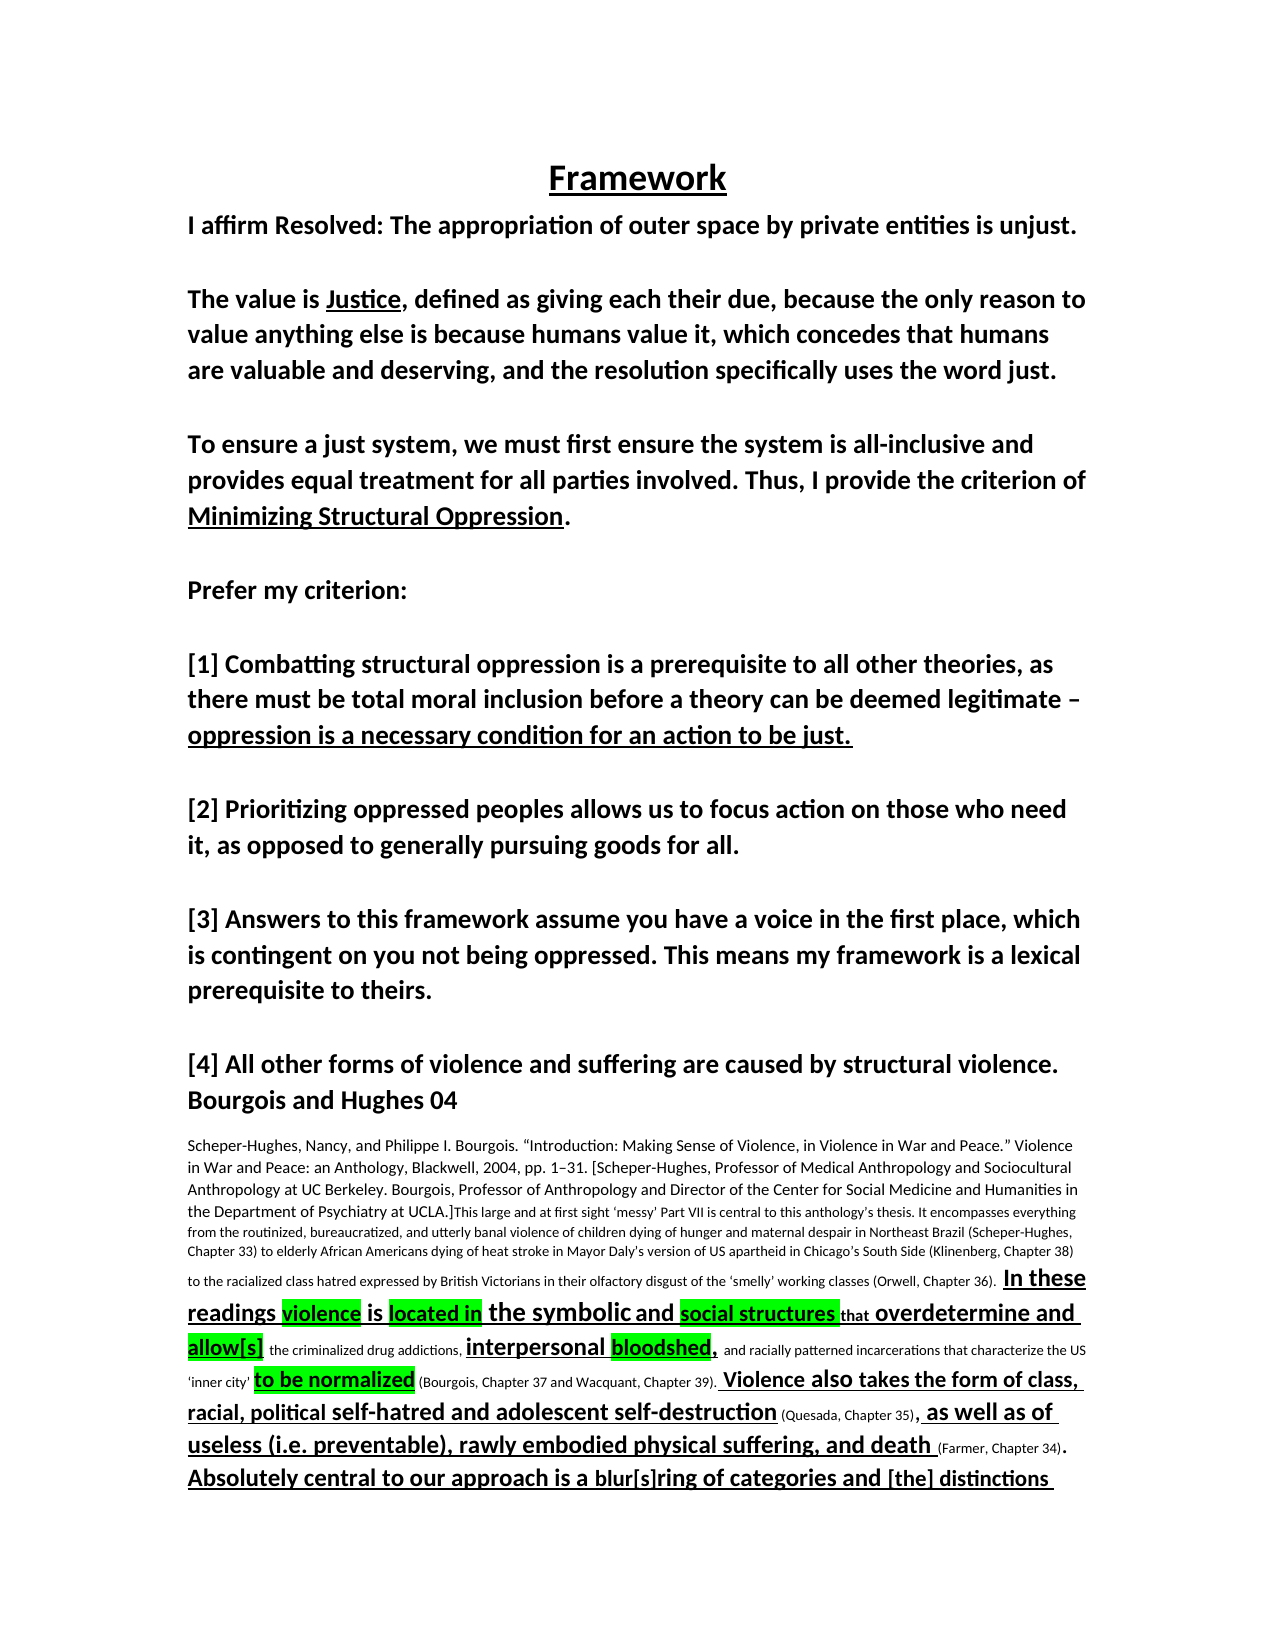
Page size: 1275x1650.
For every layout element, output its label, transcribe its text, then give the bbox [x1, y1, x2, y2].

subtitle [1] Combatting structural oppression is a prerequisite to all other theories, as there must be total moral inclusion before a theory can be deemed legitimate – oppression is a necessary condition for an action to be just. [187, 647, 1087, 751]
subtitle Framework [187, 154, 1087, 200]
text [187, 1136, 1087, 1493]
text Bourgois and Hughes 04 [187, 1083, 1087, 1116]
subtitle [4] All other forms of violence and suffering are caused by structural violence. [187, 1048, 1087, 1081]
subtitle To ensure a just system, we must first ensure the system is all-inclusive and provides equal treatment for all parties involved. Thus, I provide the criterion of Minimizing Structural Oppression. [187, 427, 1087, 532]
subtitle I affirm Resolved: The appropriation of outer space by private entities is unjust. [187, 208, 1087, 241]
subtitle The value is Justice, defined as giving each their due, because the only reason to value anything else is because humans value it, which concedes that humans are valuable and deserving, and the resolution specifically uses the word just. [187, 282, 1087, 386]
subtitle [3] Answers to this framework assume you have a voice in the first place, which is contingent on you not being oppressed. This means my framework is a lexical prerequisite to theirs. [187, 902, 1087, 1006]
subtitle [2] Prioritizing oppressed peoples allows us to focus action on those who need it, as opposed to generally pursuing goods for all. [187, 792, 1087, 861]
subtitle Prefer my criterion: [187, 573, 1087, 606]
